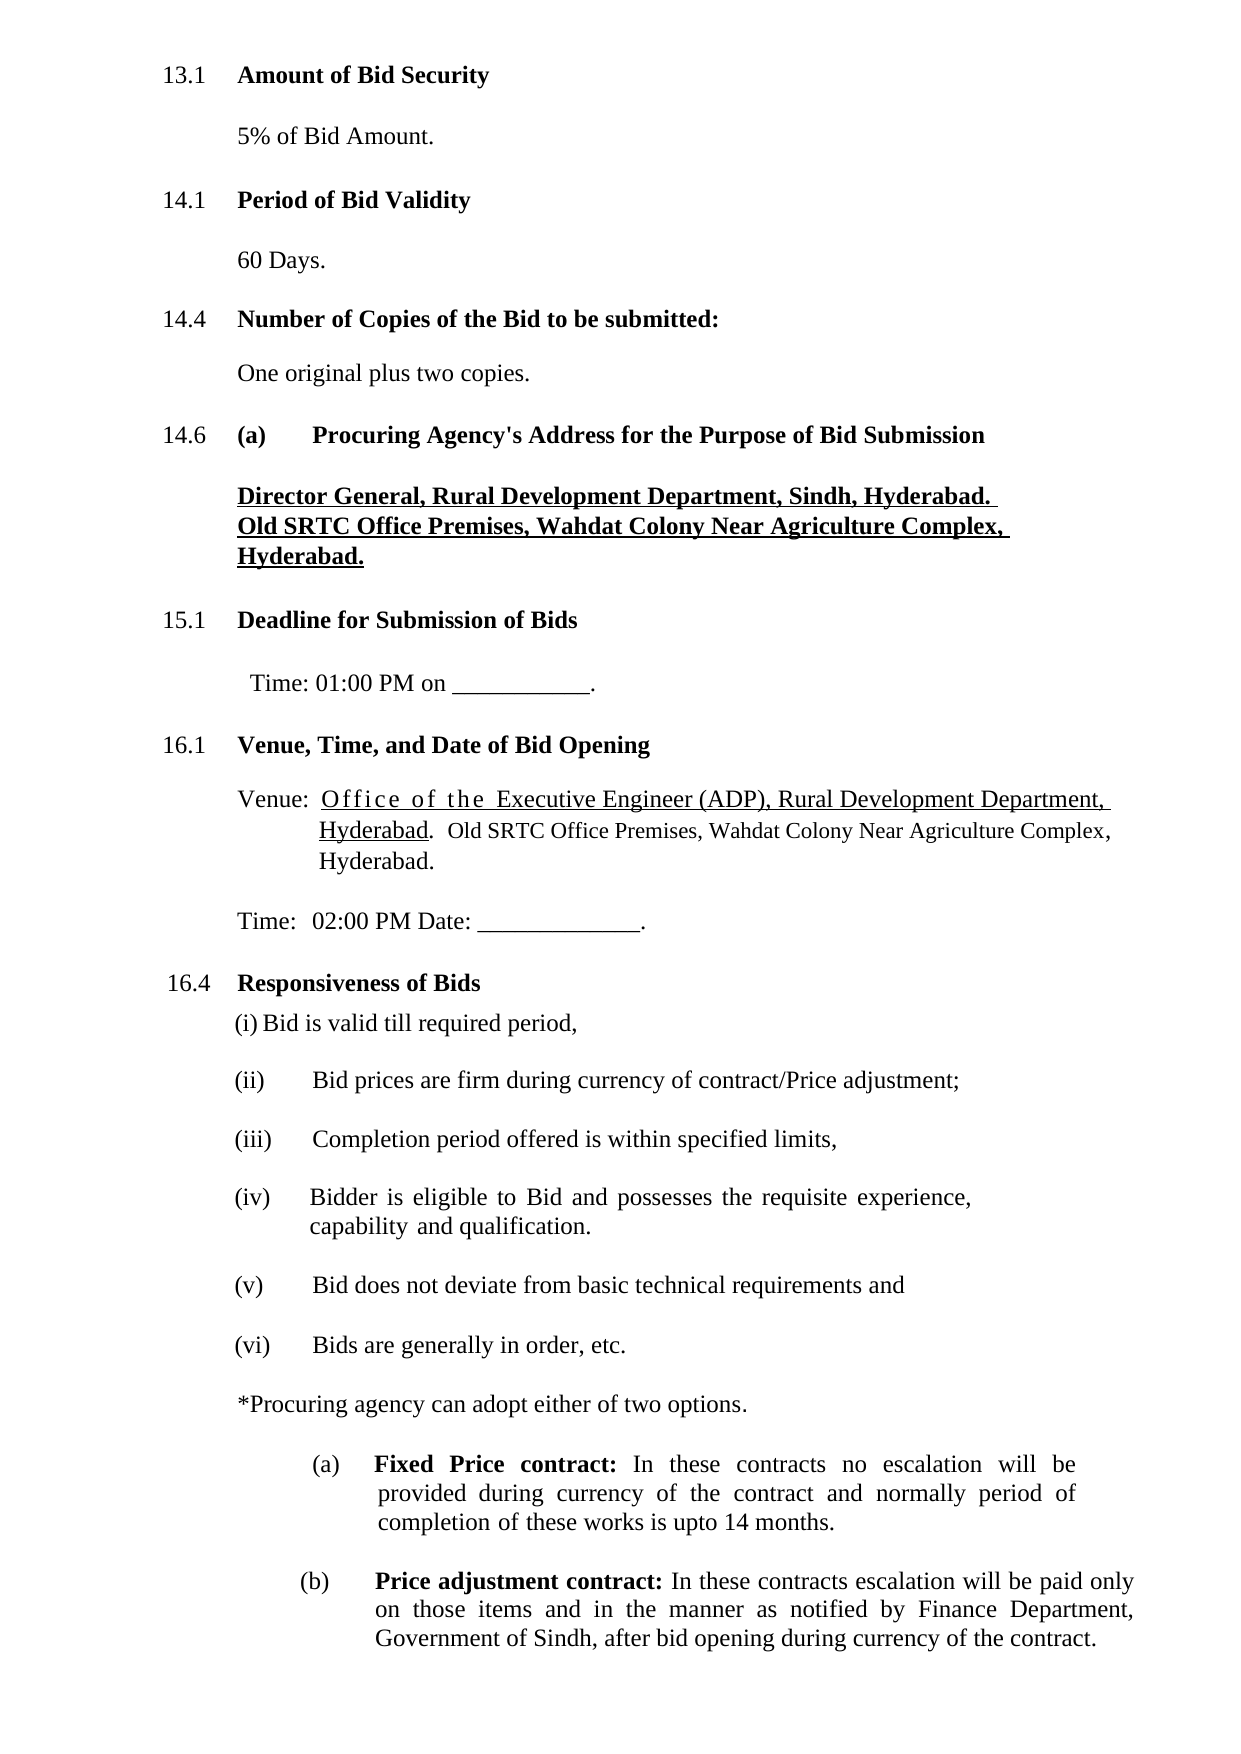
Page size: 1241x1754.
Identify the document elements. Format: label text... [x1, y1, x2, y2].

list Bid does not deviate from basic technical requirements and [234, 1270, 1137, 1298]
text *Procuring agency can adopt either of two options. [237, 1389, 1137, 1418]
list Bids are generally in order, etc. [234, 1330, 1137, 1359]
text (b) Price adjustment contract: In these contracts escalation will be paid only on those items and in the manner as notified by Finance Department, Government of Sindh, after bid opening during currency of the contract. [300, 1566, 1135, 1652]
text Hyderabad. [237, 846, 1137, 875]
text Old SRTC Office Premises, Wahdat Colony Near Agriculture Complex, Hyderabad. [237, 511, 1080, 570]
text Hyderabad. Old SRTC Office Premises, Wahdat Colony Near Agriculture Complex, [169, 815, 1229, 844]
text 14.4 Number of Copies of the Bid to be submitted: [162, 304, 1137, 333]
list Bid prices are firm during currency of contract/Price adjustment; [234, 1065, 1137, 1094]
list Responsiveness of Bids [167, 968, 668, 997]
text 14.6 (a) Procuring Agency's Address for the Purpose of Bid Submission [162, 420, 1137, 449]
text 14.1 Period of Bid Validity [162, 185, 980, 214]
text Time: 02:00 PM Date: _____________. [162, 906, 795, 935]
list Bid is valid till required period, [234, 1008, 1137, 1036]
list Completion period offered is within specified limits, [234, 1124, 1137, 1153]
list Bidder is eligible to Bid and possesses the requisite experience, capability and qualification. [234, 1182, 1080, 1240]
text 13.1 Amount of Bid Security [162, 60, 1137, 89]
text 16.1 Venue, Time, and Date of Bid Opening [162, 730, 1137, 759]
text (a) Fixed Price contract: In these contracts no escalation will be provided during currency of the contract and normally period of completion of these works is upto 14 months. [312, 1449, 1076, 1536]
text 5% of Bid Amount. [237, 121, 976, 149]
text 60 Days. [237, 245, 980, 274]
text Time: 01:00 PM on ___________. [249, 668, 1137, 696]
text 15.1 Deadline for Submission of Bids [162, 605, 1137, 634]
text Director General, Rural Development Department, Sindh, Hyderabad. [237, 481, 1080, 510]
text One original plus two copies. [237, 358, 1137, 387]
text Venue: Office of the Executive Engineer (ADP), Rural Development Department, [169, 784, 1170, 813]
